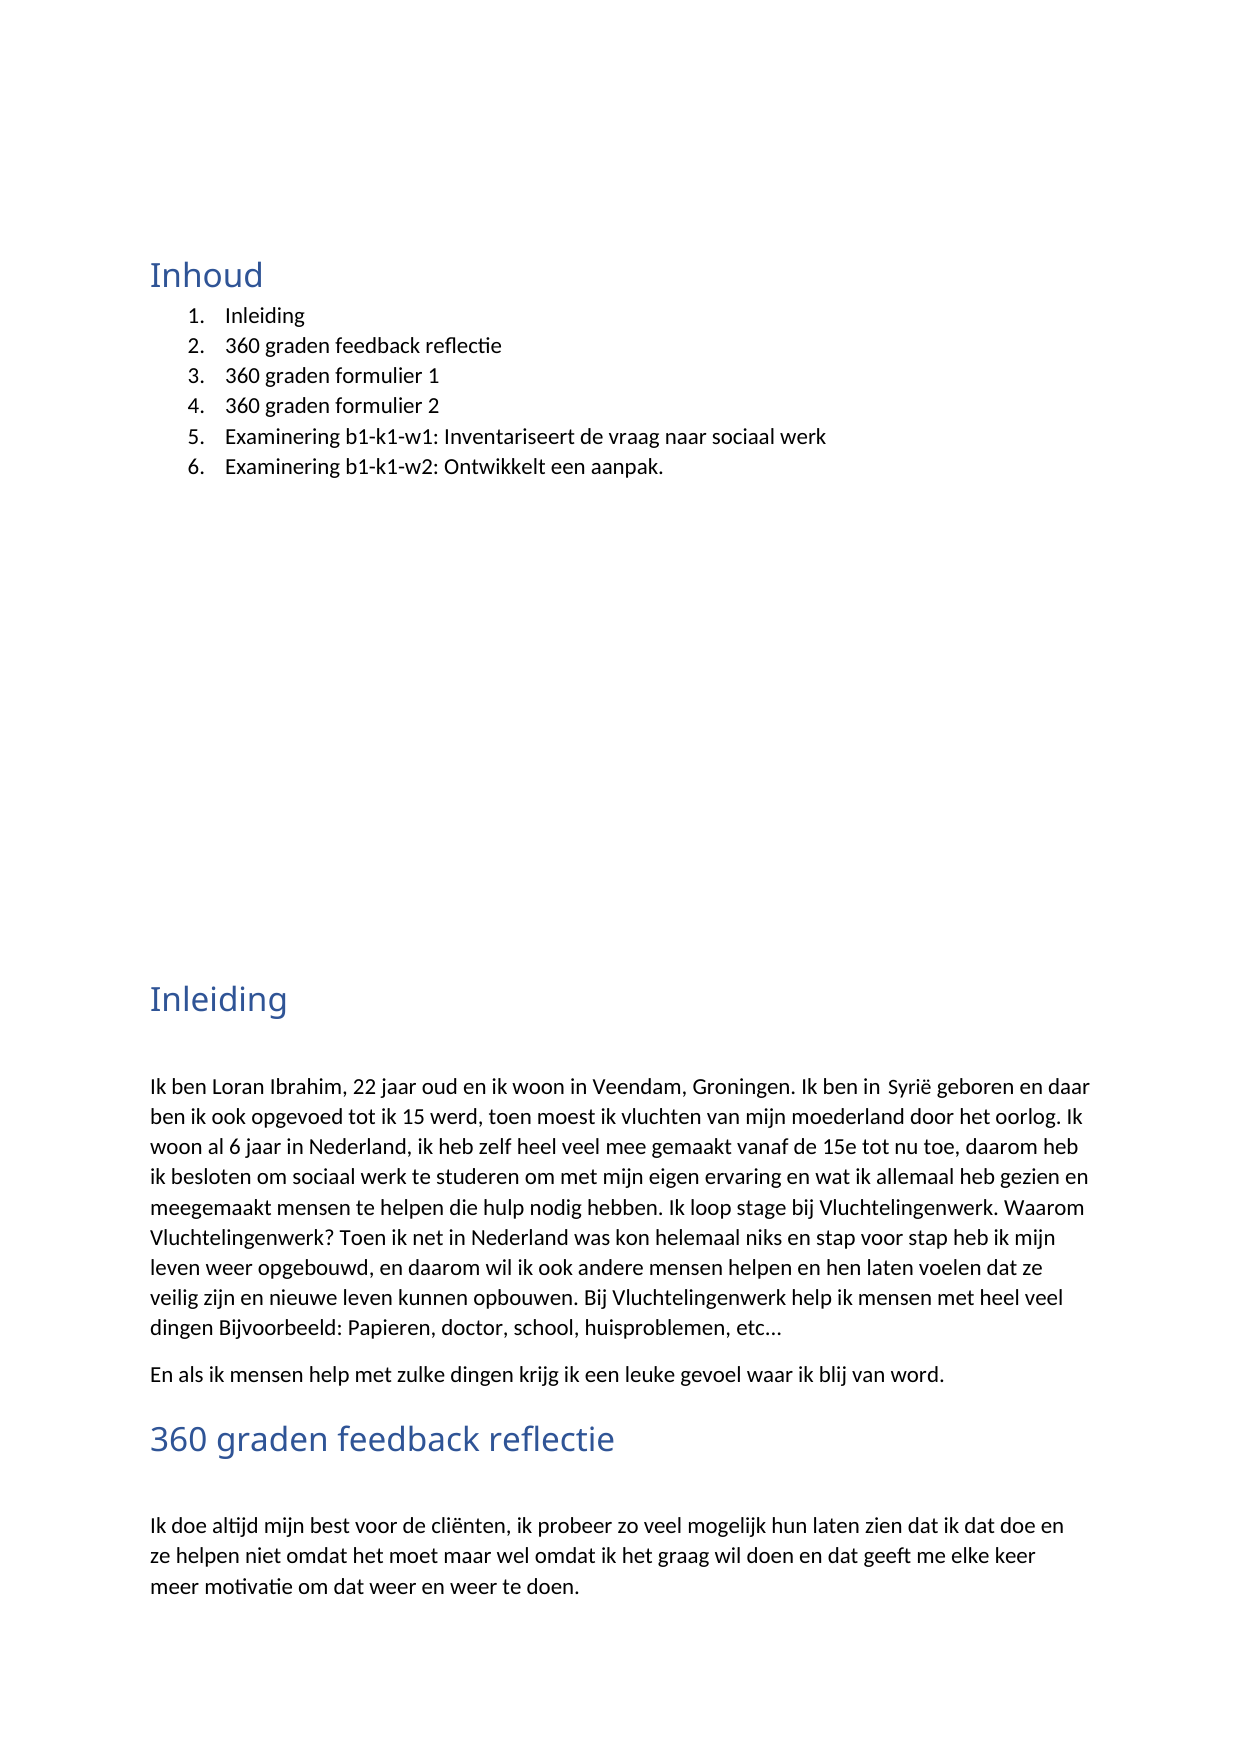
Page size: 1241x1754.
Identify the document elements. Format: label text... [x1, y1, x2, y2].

subtitle 360 graden feedback reflectie [150, 1416, 1090, 1461]
text Ik ben Loran Ibrahim, 22 jaar oud en ik woon in Veendam, Groningen. Ik ben in Syrië geboren en daar ben ik ook opgevoed tot ik 15 werd, toen moest ik vluchten van mijn moederland door het oorlog. Ik woon al 6 jaar in Nederland, ik heb zelf heel veel mee gemaakt vanaf de 15e tot nu toe, daarom heb ik besloten om sociaal werk te studeren om met mijn eigen ervaring en wat ik allemaal heb gezien en meegemaakt mensen te helpen die hulp nodig hebben. Ik loop stage bij Vluchtelingenwerk. Waarom Vluchtelingenwerk? Toen ik net in Nederland was kon helemaal niks en stap voor stap heb ik mijn leven weer opgebouwd, en daarom wil ik ook andere mensen helpen en hen laten voelen dat ze veilig zijn en nieuwe leven kunnen opbouwen. Bij Vluchtelingenwerk help ik mensen met heel veel dingen Bijvoorbeeld: Papieren, doctor, school, huisproblemen, etc... [150, 1072, 1090, 1342]
list 360 graden formulier 1 [187, 361, 1090, 389]
subtitle Inhoud [150, 252, 1090, 297]
text En als ik mensen help met zulke dingen krijg ik een leuke gevoel waar ik blij van word. [150, 1360, 1090, 1388]
list Examinering b1-k1-w2: Ontwikkelt een aanpak. [187, 452, 1090, 480]
list 360 graden formulier 2 [187, 392, 1090, 420]
text Ik doe altijd mijn best voor de cliënten, ik probeer zo veel mogelijk hun laten zien dat ik dat doe en ze helpen niet omdat het moet maar wel omdat ik het graag wil doen en dat geeft me elke keer meer motivatie om dat weer en weer te doen. [150, 1511, 1090, 1600]
list Examinering b1-k1-w1: Inventariseert de vraag naar sociaal werk [187, 422, 1090, 450]
list Inleiding [187, 301, 1090, 329]
list 360 graden feedback reflectie [187, 331, 1090, 359]
subtitle Inleiding [150, 976, 1090, 1021]
